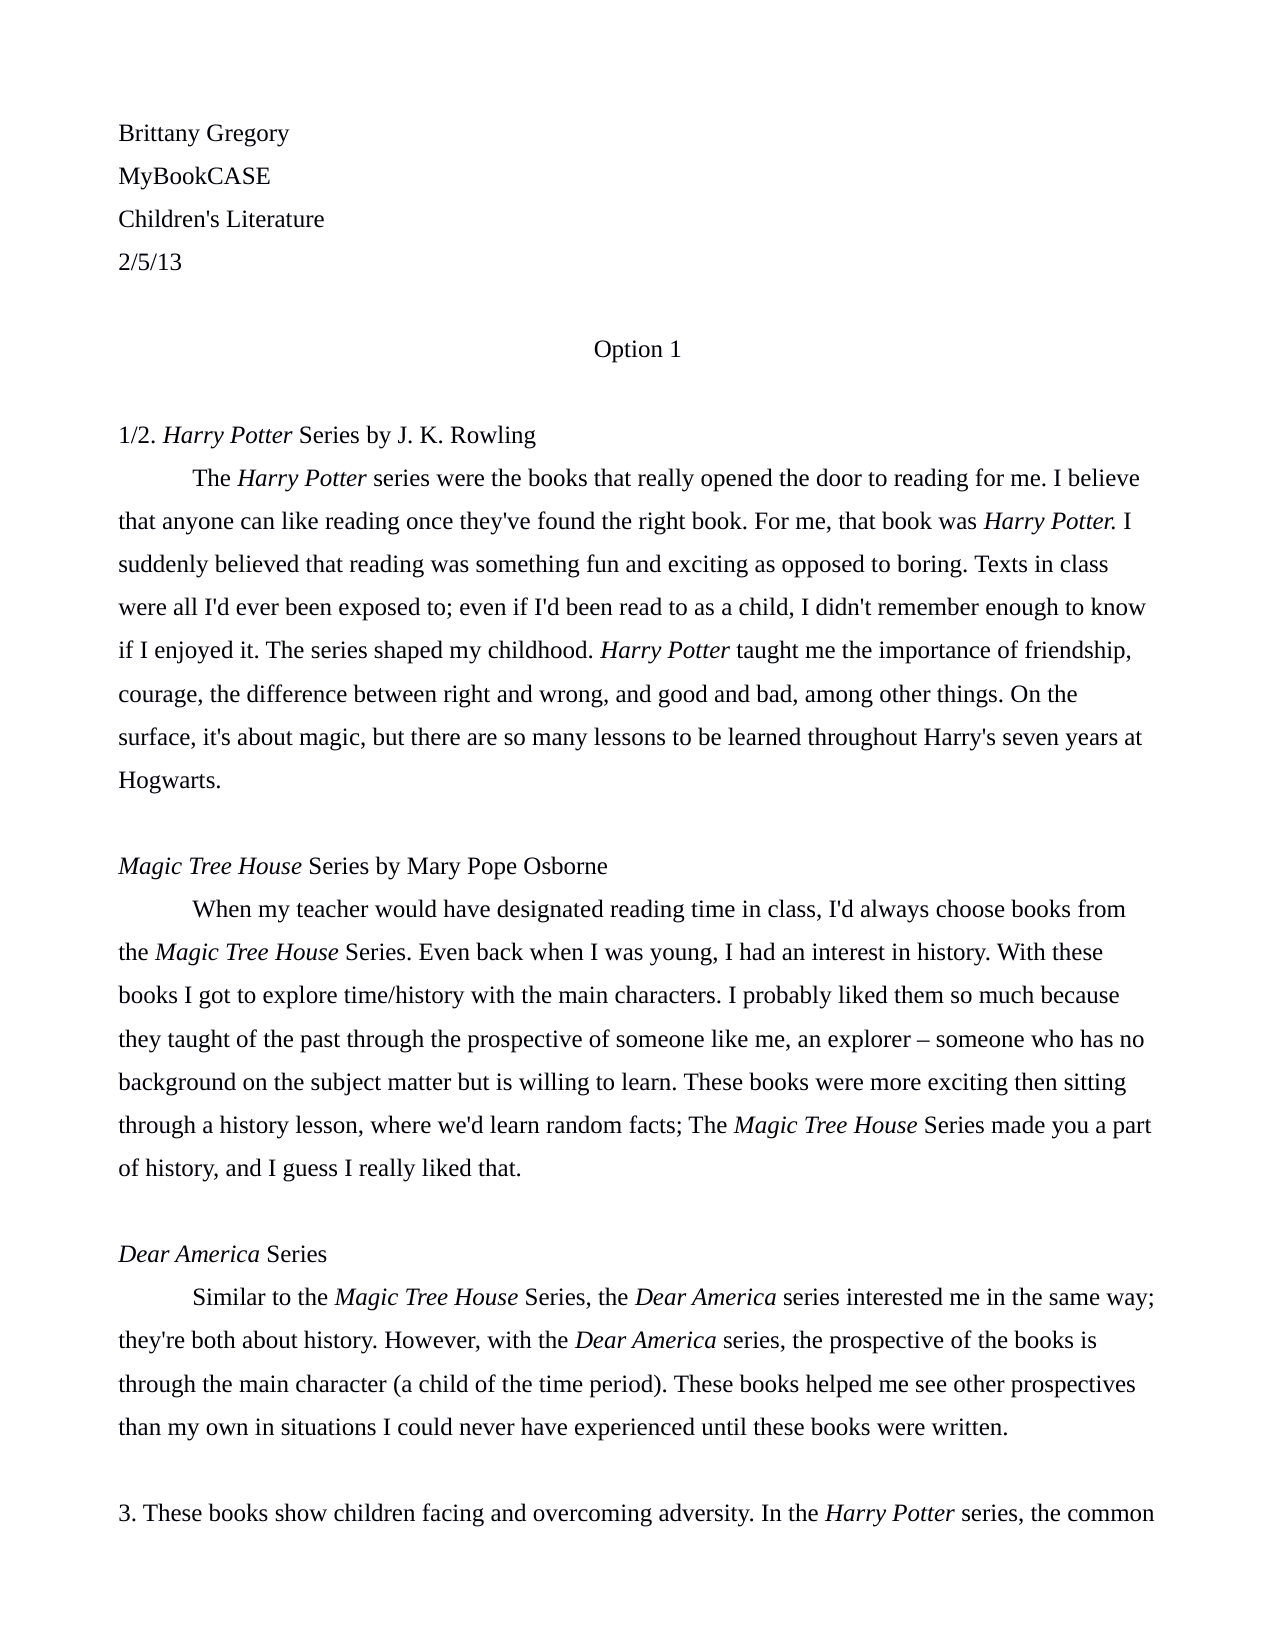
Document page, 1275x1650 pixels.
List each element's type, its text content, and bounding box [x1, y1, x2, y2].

text Similar to the Magic Tree House Series, the Dear America series interested me in the same way; they're both about history. However, with the Dear America series, the prospective of the books is through the main character (a child of the time period). These books helped me see other prospectives than my own in situations I could never have experienced until these books were written. [118, 1282, 1157, 1441]
text MyBookCASE [118, 161, 1157, 190]
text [118, 1498, 1157, 1527]
text Brittany Gregory [118, 118, 1157, 147]
text Children's Literature [118, 204, 1157, 233]
text 2/5/13 [118, 247, 1157, 276]
text The Harry Potter series were the books that really opened the door to reading for me. I believe that anyone can like reading once they've found the right book. For me, that book was Harry Potter. I suddenly believed that reading was something fun and exciting as opposed to boring. Texts in class were all I'd ever been exposed to; even if I'd been read to as a child, I didn't remember enough to know if I enjoyed it. The series shaped my childhood. Harry Potter taught me the importance of friendship, courage, the difference between right and wrong, and good and bad, among other things. On the surface, it's about magic, but there are so many lessons to be learned throughout Harry's seven years at Hogwarts. [118, 463, 1157, 794]
text Magic Tree House Series by Mary Pope Osborne [118, 851, 1157, 880]
text Option 1 [118, 334, 1157, 362]
text 1/2. Harry Potter Series by J. K. Rowling [118, 420, 1157, 449]
text Dear America Series [118, 1239, 1157, 1268]
text When my teacher would have designated reading time in class, I'd always choose books from the Magic Tree House Series. Even back when I was young, I had an interest in history. With these books I got to explore time/history with the main characters. I probably liked them so much because they taught of the past through the prospective of someone like me, an explorer – someone who has no background on the subject matter but is willing to learn. These books were more exciting then sitting through a history lesson, where we'd learn random facts; The Magic Tree House Series made you a part of history, and I guess I really liked that. [118, 894, 1157, 1182]
